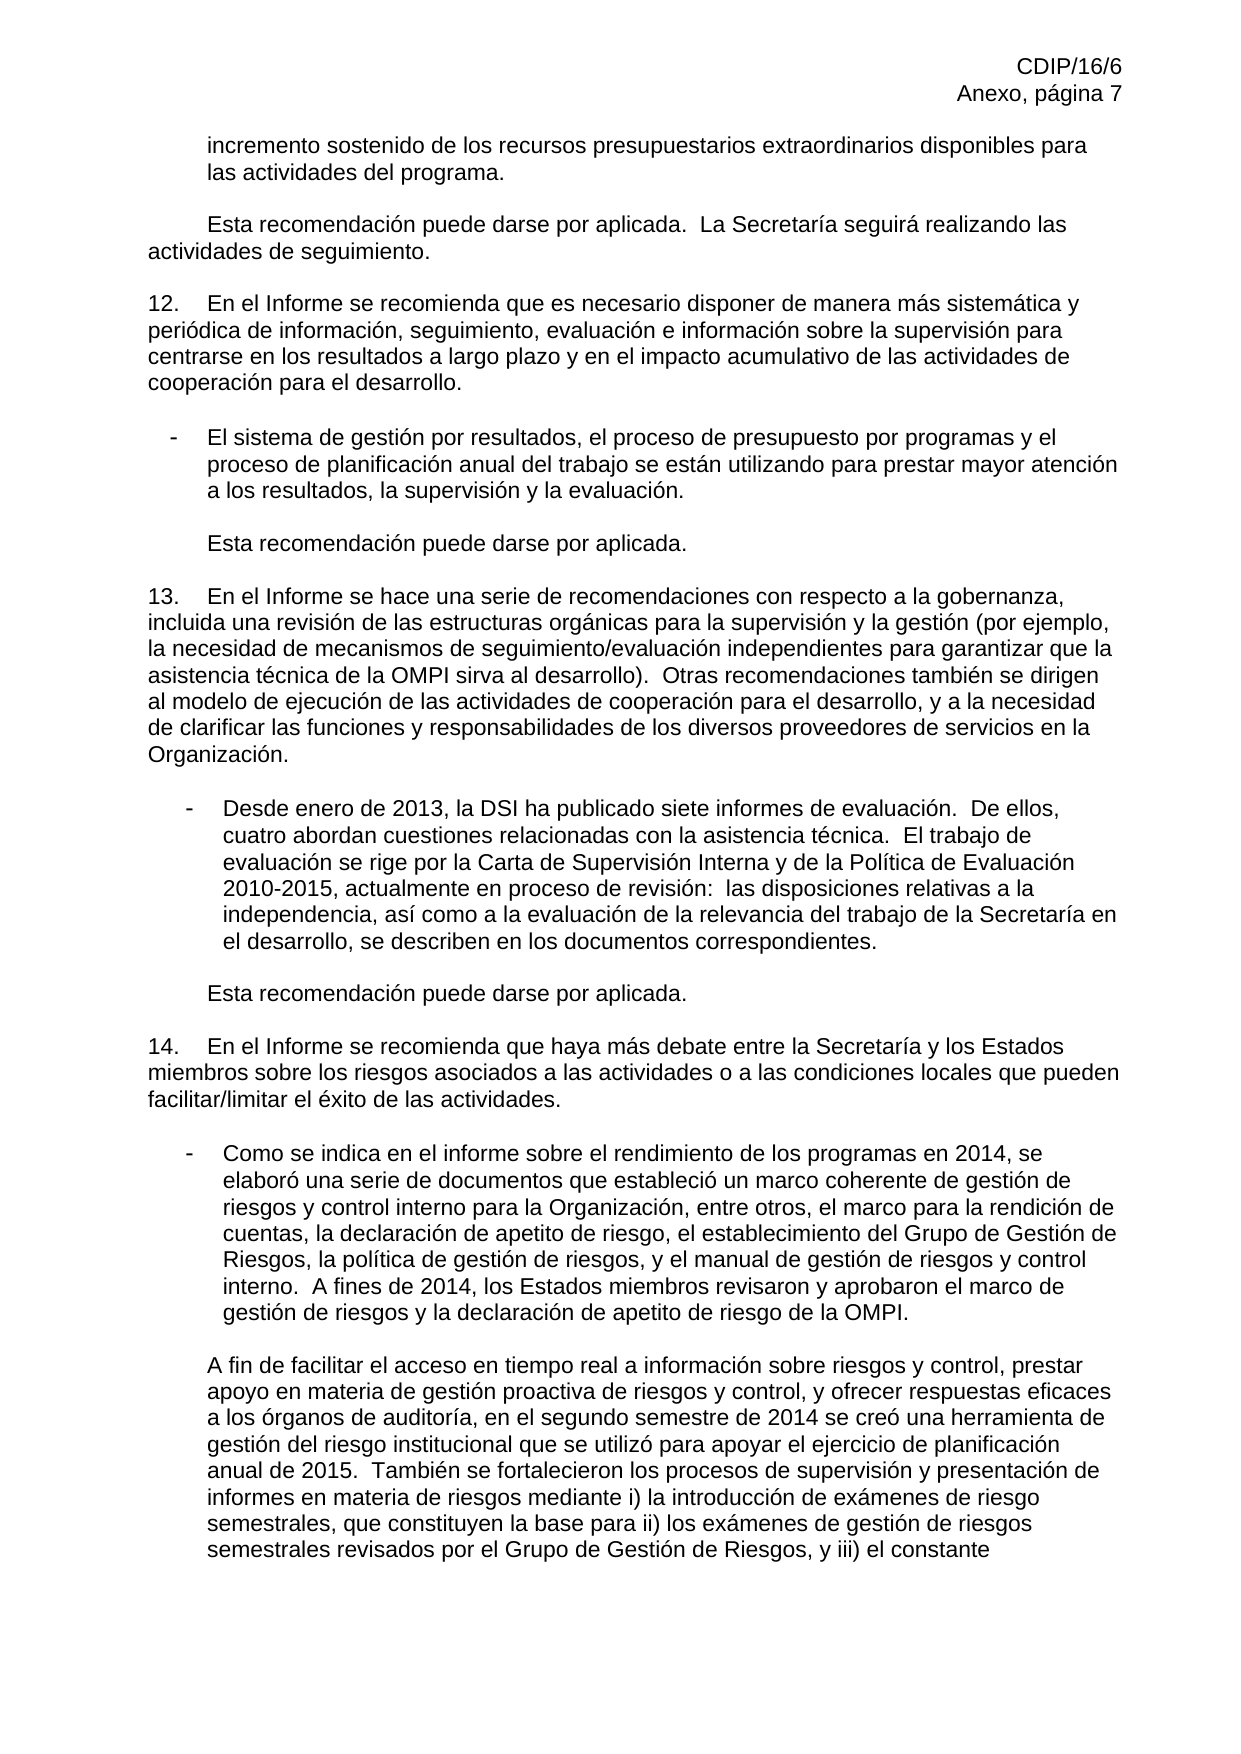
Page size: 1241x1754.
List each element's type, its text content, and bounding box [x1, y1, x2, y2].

text 12. En el Informe se recomienda que es necesario disponer de manera más sistemática y periódica de información, seguimiento, evaluación e información sobre la supervisión para centrarse en los resultados a largo plazo y en el impacto acumulativo de las actividades de cooperación para el desarrollo. [148, 290, 1122, 396]
list El sistema de gestión por resultados, el proceso de presupuesto por programas y el proceso de planificación anual del trabajo se están utilizando para prestar mayor atención a los resultados, la supervisión y la evaluación. [169, 422, 1122, 503]
text Esta recomendación puede darse por aplicada. [148, 530, 1122, 556]
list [169, 132, 1122, 185]
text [207, 1352, 1122, 1562]
list Como se indica en el informe sobre el rendimiento de los programas en 2014, se elaboró una serie de documentos que estableció un marco coherente de gestión de riesgos y control interno para la Organización, entre otros, el marco para la rendición de cuentas, la declaración de apetito de riesgo, el establecimiento del Grupo de Gestión de Riesgos, la política de gestión de riesgos, y el manual de gestión de riesgos y control interno. A fines de 2014, los Estados miembros revisaron y aprobaron el marco de gestión de riesgos y la declaración de apetito de riesgo de la OMPI. [185, 1138, 1122, 1325]
text 14. En el Informe se recomienda que haya más debate entre la Secretaría y los Estados miembros sobre los riesgos asociados a las actividades o a las condiciones locales que pueden facilitar/limitar el éxito de las actividades. [148, 1033, 1122, 1112]
text Esta recomendación puede darse por aplicada. [148, 980, 1122, 1007]
list Desde enero de 2013, la DSI ha publicado siete informes de evaluación. De ellos, cuatro abordan cuestiones relacionadas con la asistencia técnica. El trabajo de evaluación se rige por la Carta de Supervisión Interna y de la Política de Evaluación 2010-2015, actualmente en proceso de revisión: las disposiciones relativas a la independencia, así como a la evaluación de la relevancia del trabajo de la Secretaría en el desarrollo, se describen en los documentos correspondientes. [185, 793, 1122, 954]
text 13. En el Informe se hace una serie de recomendaciones con respecto a la gobernanza, incluida una revisión de las estructuras orgánicas para la supervisión y la gestión (por ejemplo, la necesidad de mecanismos de seguimiento/evaluación independientes para garantizar que la asistencia técnica de la OMPI sirva al desarrollo). Otras recomendaciones también se dirigen al modelo de ejecución de las actividades de cooperación para el desarrollo, y a la necesidad de clarificar las funciones y responsabilidades de los diversos proveedores de servicios en la Organización. [148, 583, 1122, 767]
text Esta recomendación puede darse por aplicada. La Secretaría seguirá realizando las actividades de seguimiento. [148, 211, 1122, 264]
